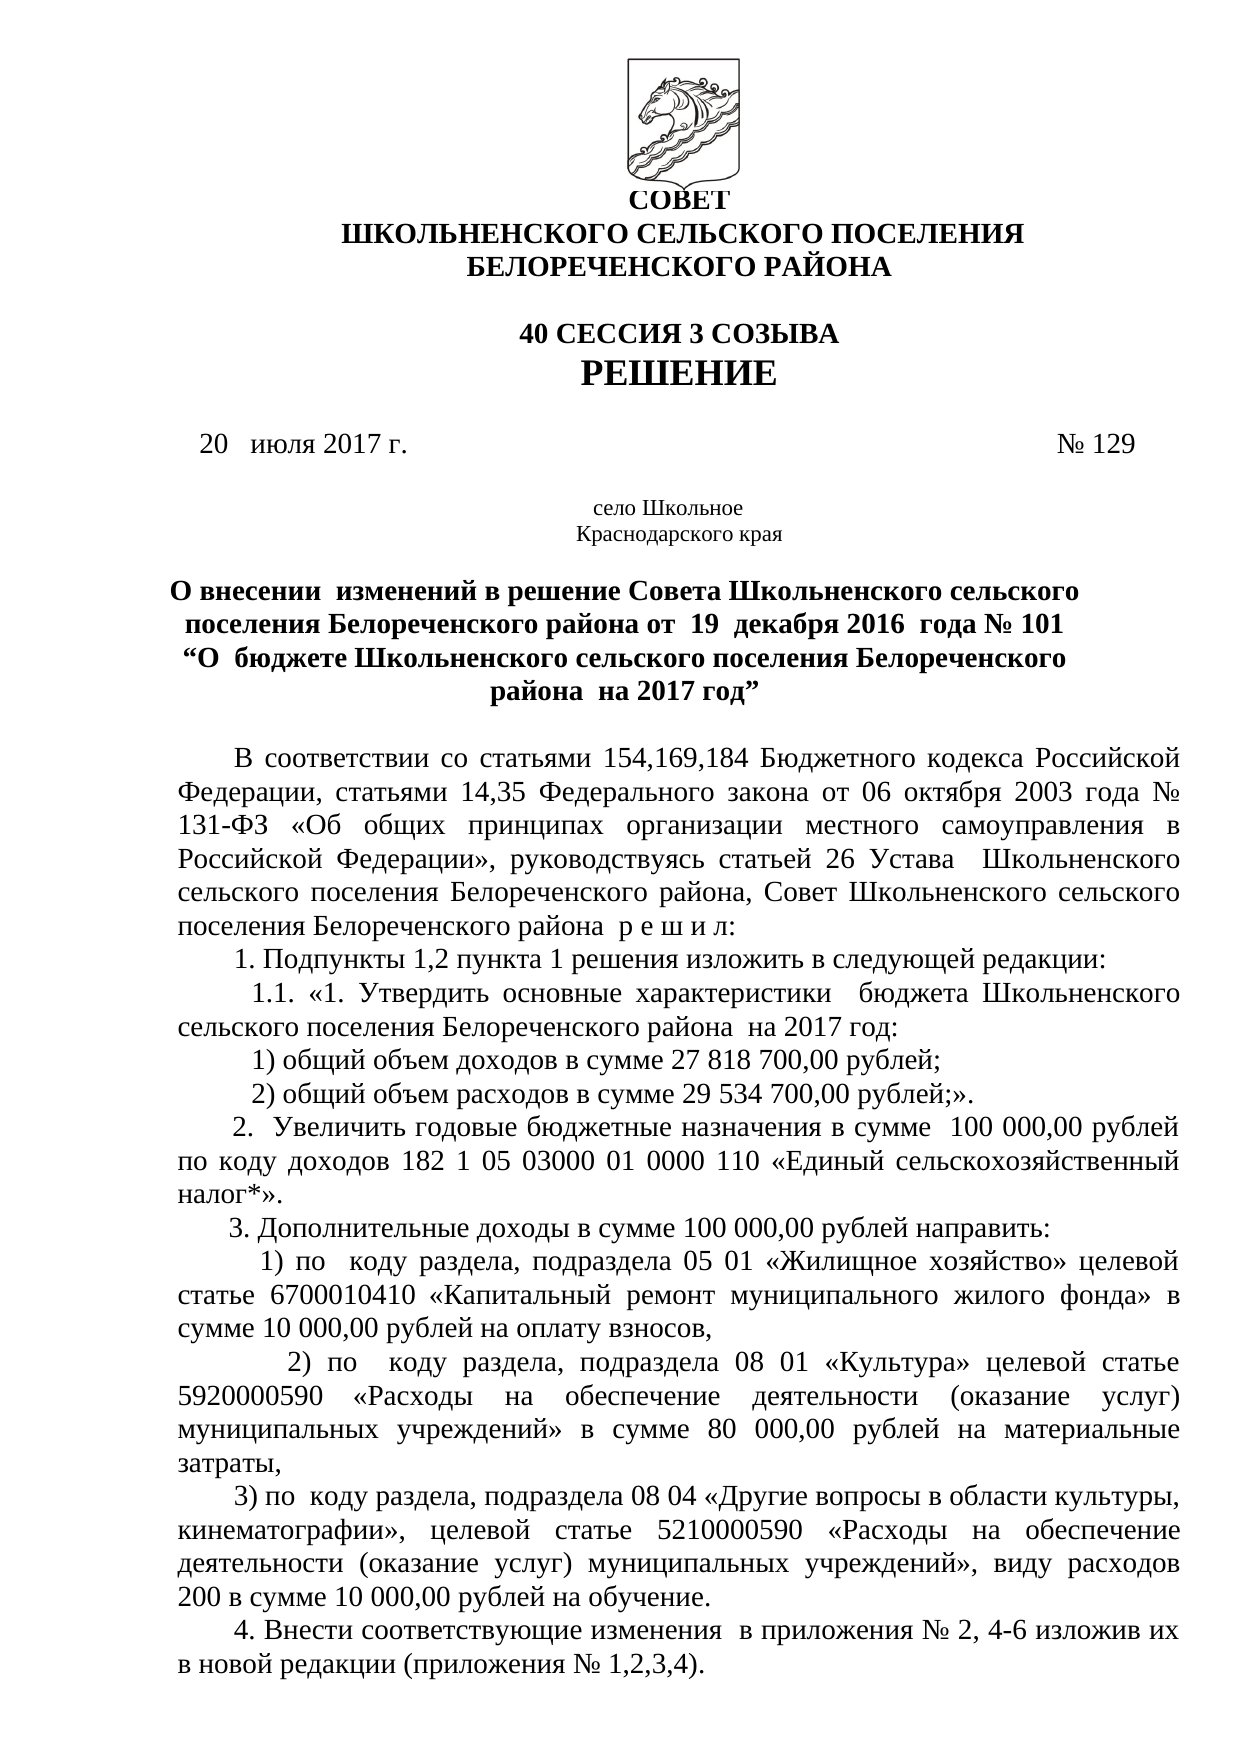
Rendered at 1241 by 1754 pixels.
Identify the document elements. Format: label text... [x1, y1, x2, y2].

text 1.1. «1. Утвердить основные характеристики бюджета Школьненского сельского поселения Белореченского района на 2017 год: [177, 975, 1181, 1042]
text 2) общий объем расходов в сумме 29 534 700,00 рублей;». [177, 1076, 1181, 1109]
text 40 СЕССИЯ 3 СОЗЫВА [177, 316, 1181, 350]
text 3) по коду раздела, подраздела 08 04 «Другие вопросы в области культуры, кинематографии», целевой статье 5210000590 «Расходы на обеспечение деятельности (оказание услуг) муниципальных учреждений», виду расходов 200 в сумме 10 000,00 рублей на обучение. [177, 1478, 1181, 1612]
table_header О внесении изменений в решение Совета Школьненского сельского поселения Белореченского района от 19 декабря 2016 года № 101 “О бюджете Школьненского сельского поселения Белореченского района на 2017 год” [155, 573, 1094, 740]
text 4. Внести соответствующие изменения в приложения № 2, 4-6 изложив их в новой редакции (приложения № 1,2,3,4). [177, 1612, 1181, 1679]
text ШКОЛЬНЕНСКОГО СЕЛЬСКОГО ПОСЕЛЕНИЯ [177, 216, 1181, 249]
text РЕШЕНИЕ [177, 350, 1181, 393]
text СОВЕТ [177, 182, 1181, 216]
text 2) по коду раздела, подраздела 08 01 «Культура» целевой статье 5920000590 «Расходы на обеспечение деятельности (оказание услуг) муниципальных учреждений» в сумме 80 000,00 рублей на материальные затраты, [177, 1344, 1181, 1478]
text 2. Увеличить годовые бюджетные назначения в сумме 100 000,00 рублей по коду доходов 182 1 05 03000 01 0000 110 «Единый сельскохозяйственный налог*». [177, 1109, 1181, 1210]
text 20 июля 2017 г. № 129 [177, 427, 1181, 460]
text БЕЛОРЕЧЕНСКОГО РАЙОНА [177, 249, 1181, 283]
text 1. Подпункты 1,2 пункта 1 решения изложить в следующей редакции: [177, 942, 1181, 975]
picture [627, 58, 740, 191]
text 1) по коду раздела, подраздела 05 01 «Жилищное хозяйство» целевой статье 6700010410 «Капитальный ремонт муниципального жилого фонда» в сумме 10 000,00 рублей на оплату взносов, [177, 1243, 1181, 1344]
text Краснодарского края [177, 520, 1181, 546]
text 3. Дополнительные доходы в сумме 100 000,00 рублей направить: [177, 1210, 1181, 1243]
text В соответствии со статьями 154,169,184 Бюджетного кодекса Российской Федерации, статьями 14,35 Федерального закона от 06 октября 2003 года № 131-ФЗ «Об общих принципах организации местного самоуправления в Российской Федерации», руководствуясь статьей 26 Устава Школьненского сельского поселения Белореченского района, Совет Школьненского сельского поселения Белореченского района р е ш и л: [177, 740, 1181, 942]
text 1) общий объем доходов в сумме 27 818 700,00 рублей; [177, 1042, 1181, 1076]
text село Школьное [177, 494, 1181, 520]
